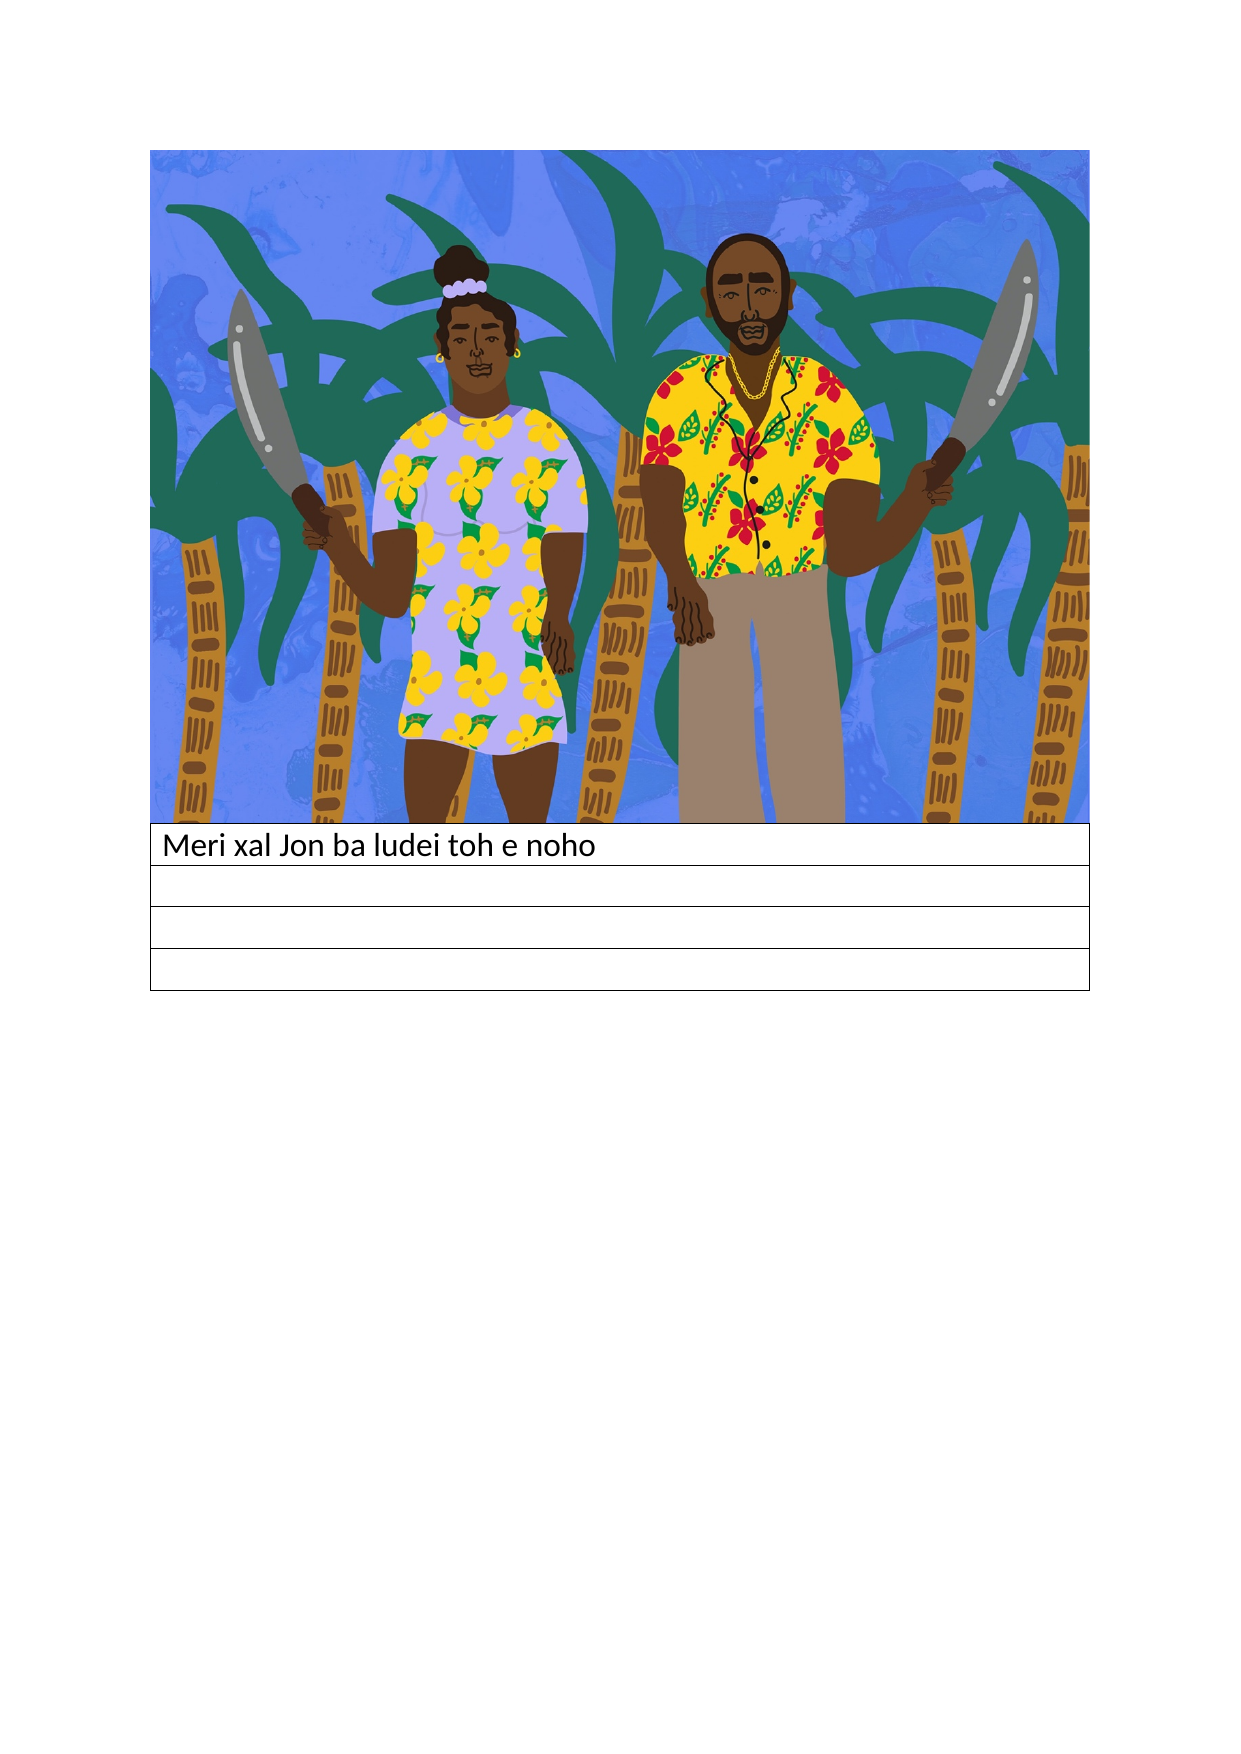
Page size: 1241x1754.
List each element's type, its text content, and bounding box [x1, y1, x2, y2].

table_cell [151, 866, 1089, 906]
table_cell [151, 907, 1089, 948]
table_cell [151, 949, 1089, 990]
picture [150, 150, 1090, 823]
table_header Meri xal Jon ba ludei toh e noho [151, 824, 1089, 864]
